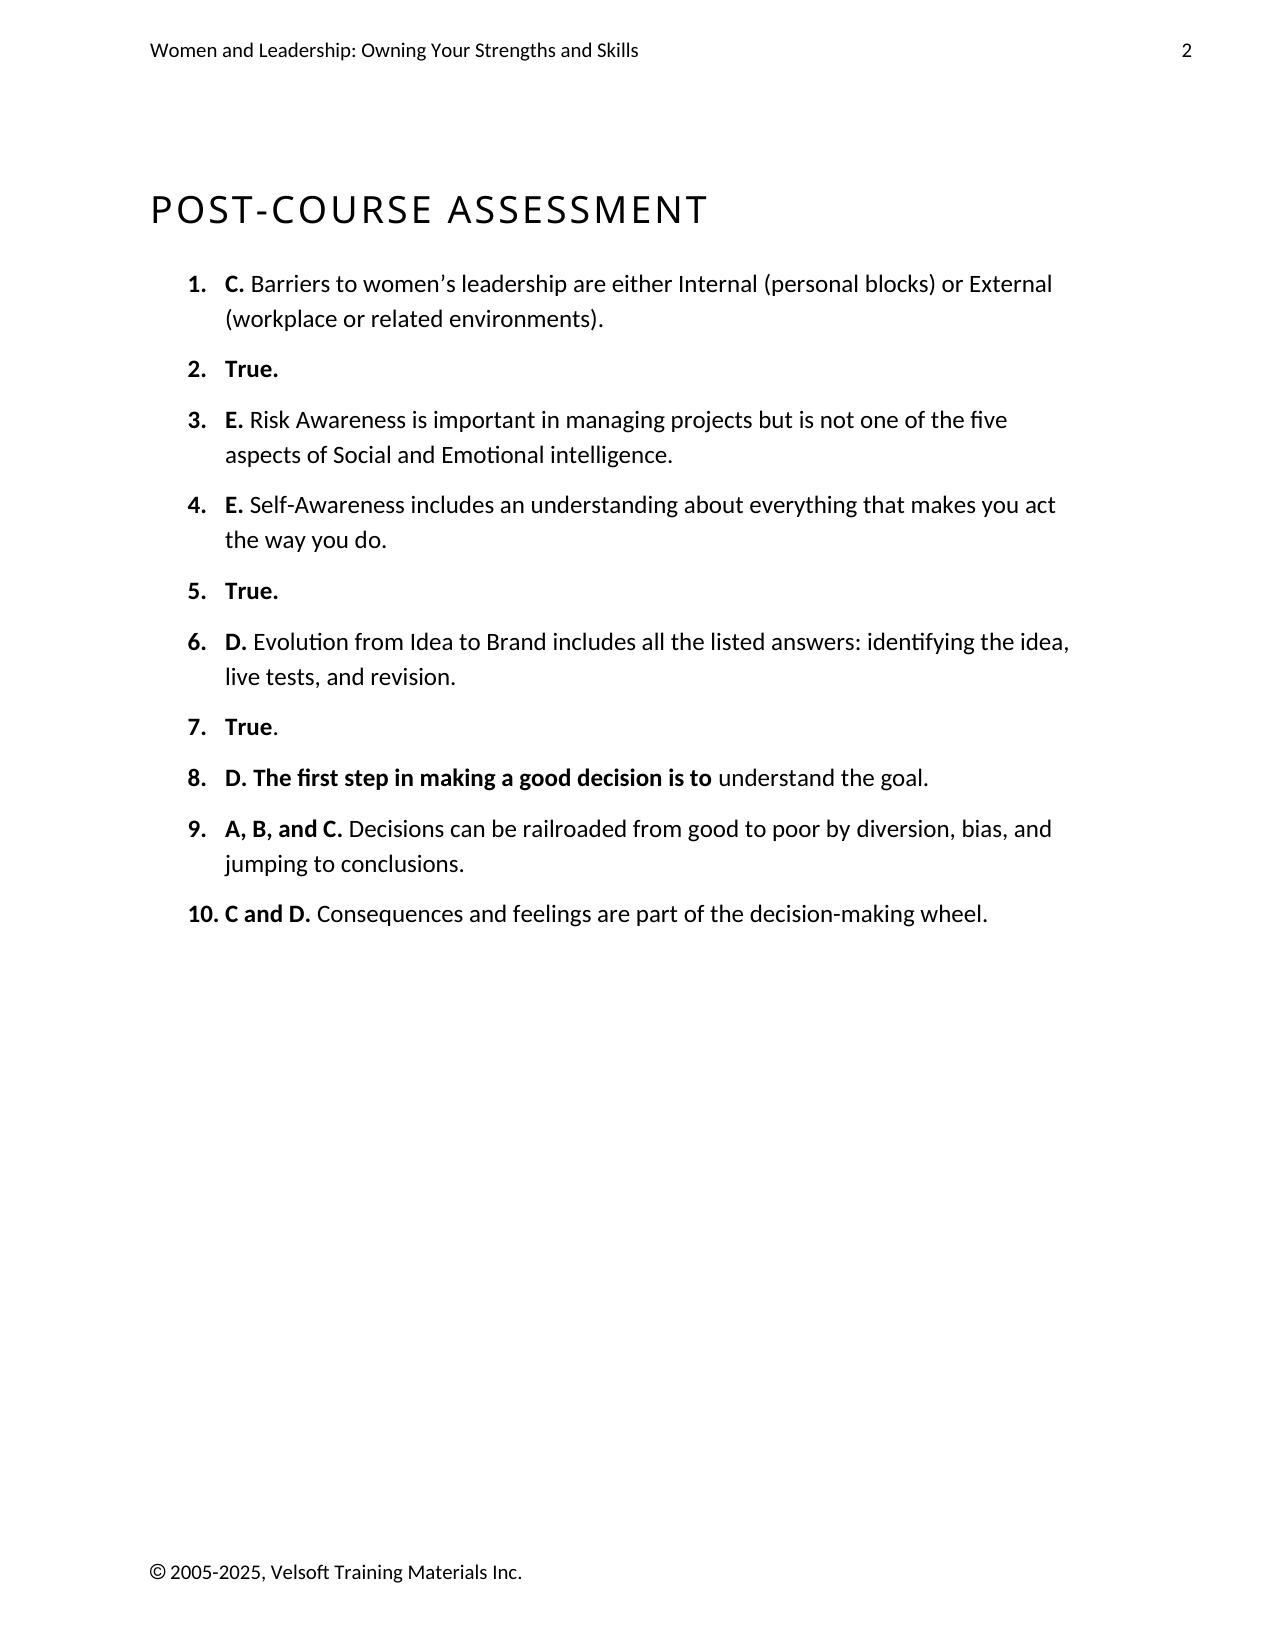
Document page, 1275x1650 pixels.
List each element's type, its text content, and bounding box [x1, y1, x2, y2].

list E. Self-Awareness includes an understanding about everything that makes you act the way you do. [187, 489, 1087, 555]
list A, B, and C. Decisions can be railroaded from good to poor by diversion, bias, and jumping to conclusions. [187, 813, 1087, 878]
list D. Evolution from Idea to Brand includes all the listed answers: identifying the idea, live tests, and revision. [187, 626, 1087, 691]
list C and D. Consequences and feelings are part of the decision-making wheel. [187, 898, 1087, 929]
list True. [187, 353, 1087, 384]
list C. Barriers to women’s leadership are either Internal (personal blocks) or External (workplace or related environments). [187, 268, 1087, 333]
list True. [187, 575, 1087, 606]
list E. Risk Awareness is important in managing projects but is not one of the five aspects of Social and Emotional intelligence. [187, 404, 1087, 469]
list True. [187, 711, 1087, 742]
text Post-Course Assessment [150, 183, 1087, 234]
list D. The first step in making a good decision is to understand the goal. [187, 762, 1087, 793]
